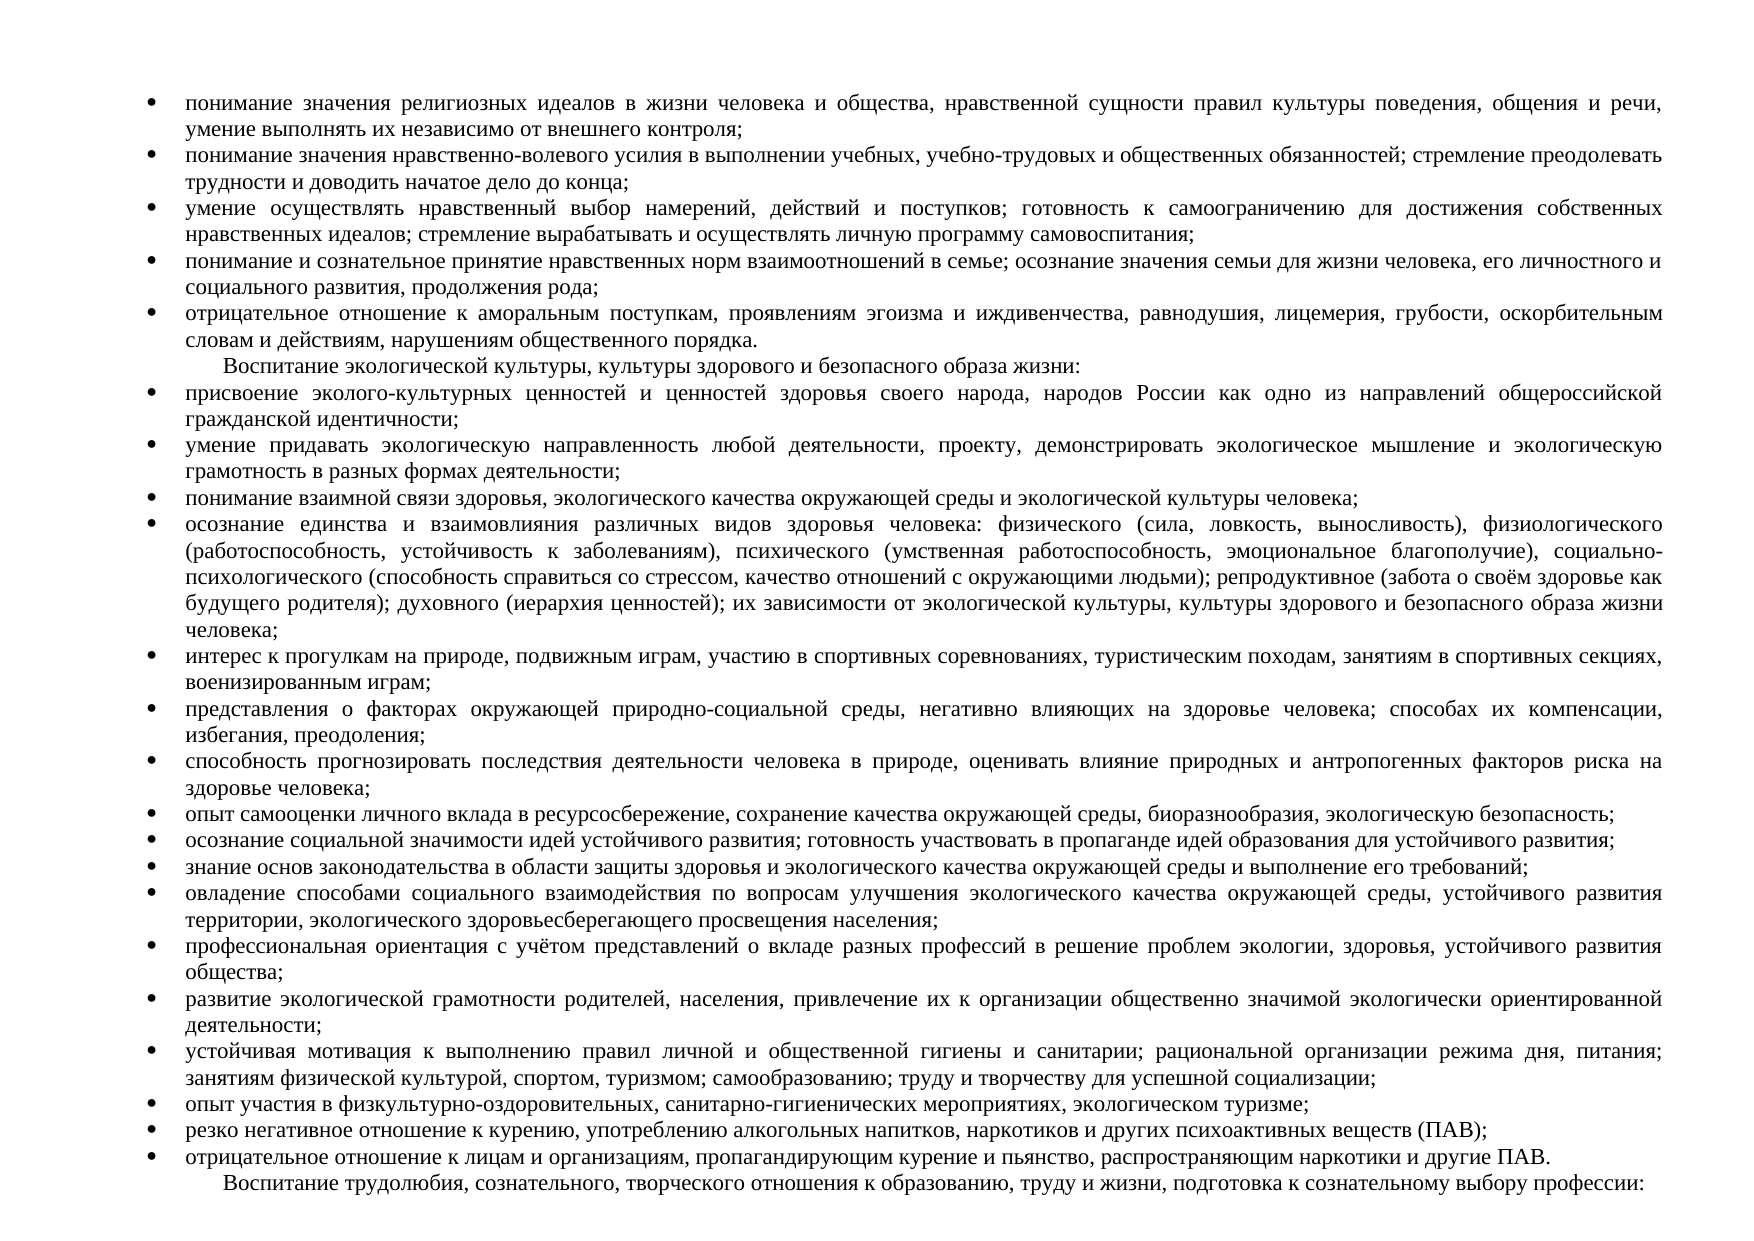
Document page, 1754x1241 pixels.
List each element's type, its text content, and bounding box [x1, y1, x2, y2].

list резко негативное отношение к курению, употреблению алкогольных напитков, наркотиков и других психоактивных веществ (ПАВ); [148, 1116, 1665, 1143]
list осознание единства и взаимовлияния различных видов здоровья человека: физического (сила, ловкость, выносливость), физиологического (работоспособность, устойчивость к заболеваниям), психического (умственная работоспособность, эмоциональное благополучие), социально-психологического (способность справиться со стрессом, качество отношений с окружающими людьми); репродуктивное (забота о своём здоровье как будущего родителя); духовного (иерархия ценностей); их зависимости от экологической культуры, культуры здорового и безопасного образа жизни человека; [148, 510, 1665, 642]
text Воспитание экологической культуры, культуры здорового и безопасного образа жизни: [148, 352, 1665, 378]
list овладение способами социального взаимодействия по вопросам улучшения экологического качества окружающей среды, устойчивого развития территории, экологического здоровьесберегающего просвещения населения; [148, 879, 1665, 932]
list умение придавать экологическую направленность любой деятельности, проекту, демонстрировать экологическое мышление и экологическую грамотность в разных формах деятельности; [148, 431, 1665, 484]
list понимание и сознательное принятие нравственных норм взаимоотношений в семье; осознание значения семьи для жизни человека, его личностного и социального развития, продолжения рода; [148, 247, 1665, 299]
list развитие экологической грамотности родителей, населения, привлечение их к организации общественно значимой экологически ориентированной деятельности; [148, 985, 1665, 1037]
list знание основ законодательства в области защиты здоровья и экологического качества окружающей среды и выполнение его требований; [148, 853, 1665, 879]
list понимание взаимной связи здоровья, экологического качества окружающей среды и экологической культуры человека; [148, 484, 1665, 510]
list отрицательное отношение к аморальным поступкам, проявлениям эгоизма и иждивенчества, равнодушия, лицемерия, грубости, оскорбительным словам и действиям, нарушениям общественного порядка. [148, 299, 1665, 352]
list отрицательное отношение к лицам и организациям, пропагандирующим курение и пьянство, распространяющим наркотики и другие ПАВ. [148, 1143, 1665, 1169]
list интерес к прогулкам на природе, подвижным играм, участию в спортивных соревнованиях, туристическим походам, занятиям в спортивных секциях, военизированным играм; [148, 642, 1665, 695]
list понимание значения нравственно-волевого усилия в выполнении учебных, учебно-трудовых и общественных обязанностей; стремление преодолевать трудности и доводить начатое дело до конца; [148, 141, 1665, 194]
list устойчивая мотивация к выполнению правил личной и общественной гигиены и санитарии; рациональной организации режима дня, питания; занятиям физической культурой, спортом, туризмом; самообразованию; труду и творчеству для успешной социализации; [148, 1037, 1665, 1090]
list опыт участия в физкультурно-оздоровительных, санитарно-гигиенических мероприятиях, экологическом туризме; [148, 1090, 1665, 1116]
text Воспитание трудолюбия, сознательного, творческого отношения к образованию, труду и жизни, подготовка к сознательному выбору профессии: [148, 1169, 1665, 1196]
list представления о факторах окружающей природно-социальной среды, негативно влияющих на здоровье человека; способах их компенсации, избегания, преодоления; [148, 695, 1665, 747]
list понимание значения религиозных идеалов в жизни человека и общества, нравственной сущности правил культуры поведения, общения и речи, умение выполнять их независимо от внешнего контроля; [148, 89, 1665, 141]
list осознание социальной значимости идей устойчивого развития; готовность участвовать в пропаганде идей образования для устойчивого развития; [148, 827, 1665, 853]
list опыт самооценки личного вклада в ресурсосбережение, сохранение качества окружающей среды, биоразнообразия, экологическую безопасность; [148, 800, 1665, 827]
list профессиональная ориентация с учётом представлений о вкладе разных профессий в решение проблем экологии, здоровья, устойчивого развития общества; [148, 932, 1665, 985]
list умение осуществлять нравственный выбор намерений, действий и поступков; готовность к самоограничению для достижения собственных нравственных идеалов; стремление вырабатывать и осуществлять личную программу самовоспитания; [148, 194, 1665, 247]
list присвоение эколого-культурных ценностей и ценностей здоровья своего народа, народов России как одно из направлений общероссийской гражданской идентичности; [148, 378, 1665, 431]
list способность прогнозировать последствия деятельности человека в природе, оценивать влияние природных и антропогенных факторов риска на здоровье человека; [148, 747, 1665, 800]
